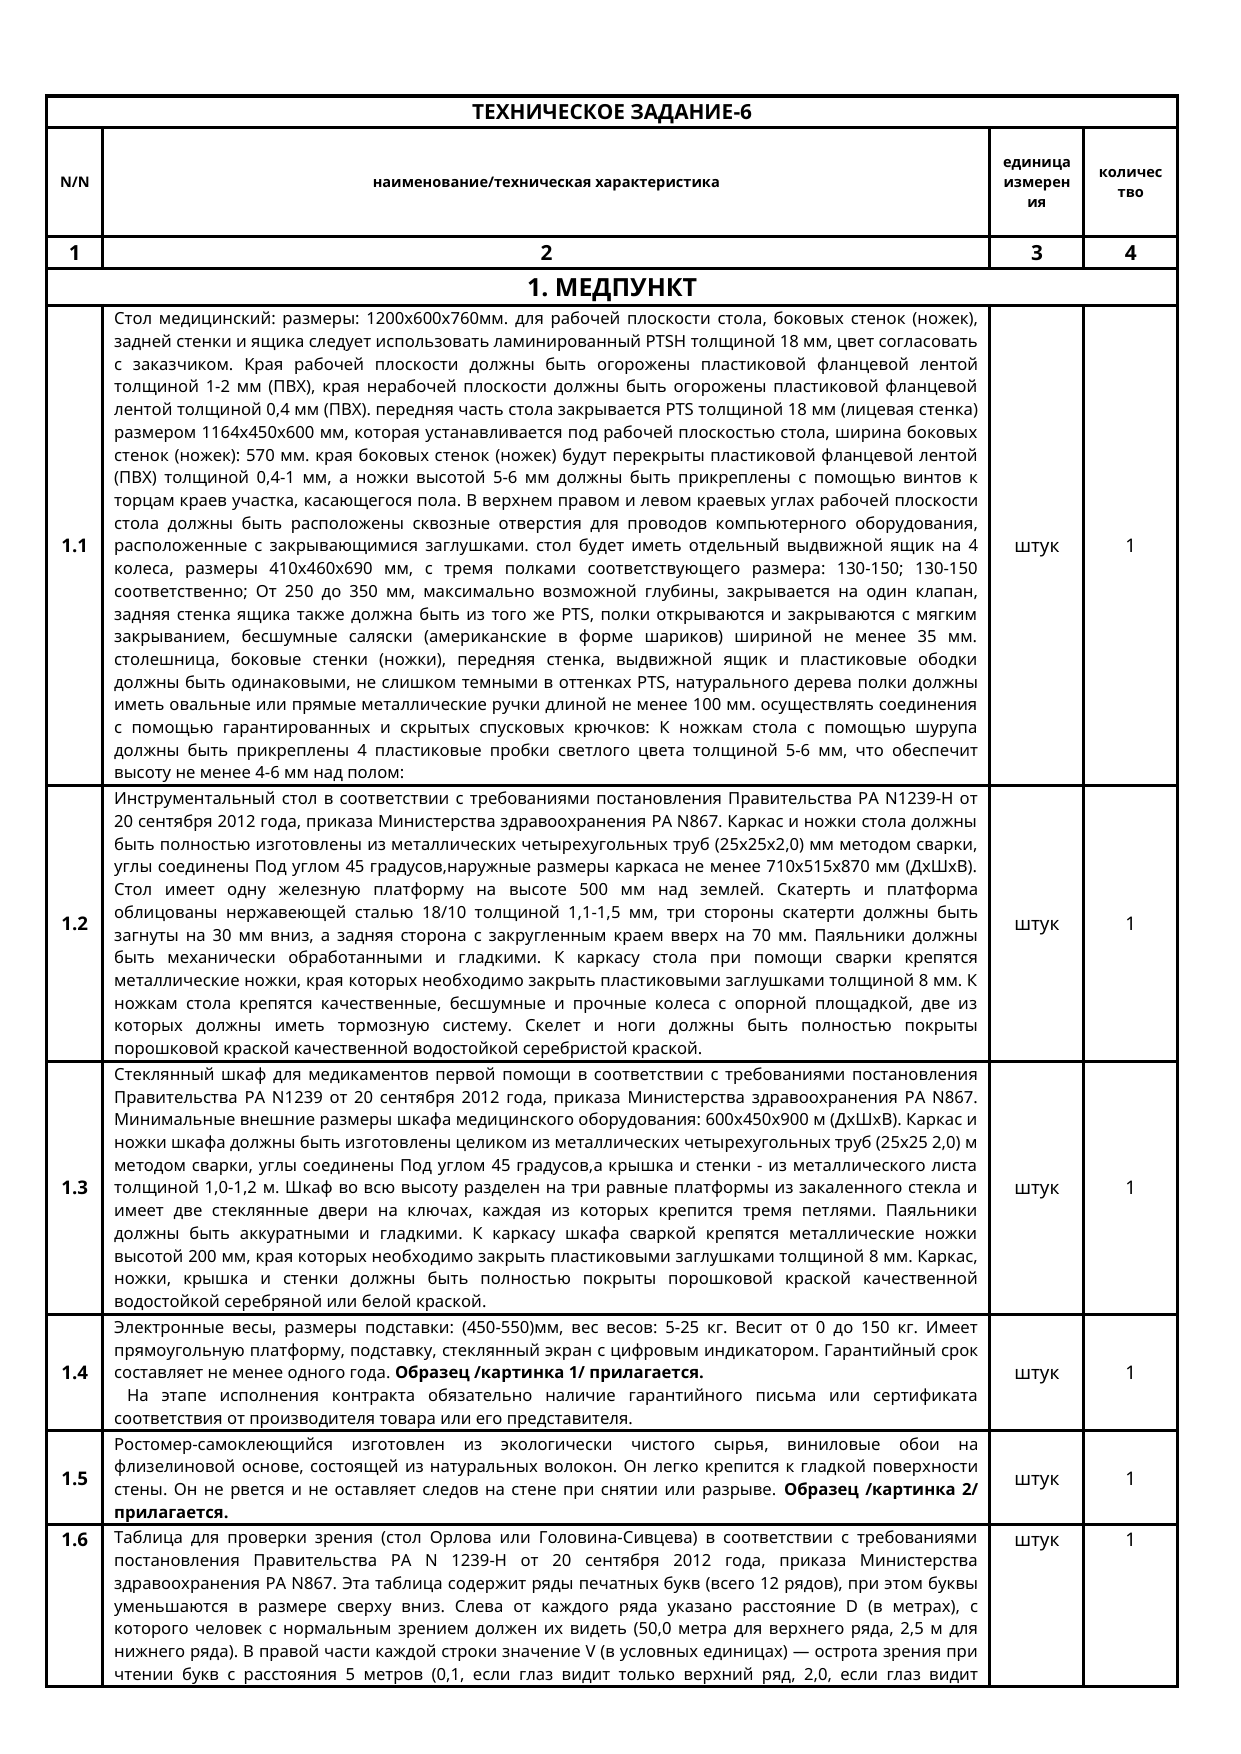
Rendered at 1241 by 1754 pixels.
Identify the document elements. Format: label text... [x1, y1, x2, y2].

table_cell единица измерения [991, 129, 1082, 235]
table_cell штук [991, 307, 1082, 784]
table_cell штук [991, 1063, 1082, 1312]
table_cell Стол медицинский: размеры: 1200х600х760мм. для рабочей плоскости стола, боковых стенок (ножек), задней стенки и ящика следует использовать ламинированный PTSH толщиной 18 мм, цвет согласовать с заказчиком. Края рабочей плоскости должны быть огорожены пластиковой фланцевой лентой толщиной 1-2 мм (ПВХ), края нерабочей плоскости должны быть огорожены пластиковой фланцевой лентой толщиной 0,4 мм (ПВХ). передняя часть стола закрывается PTS толщиной 18 мм (лицевая стенка) размером 1164х450х600 мм, которая устанавливается под рабочей плоскостью стола, ширина боковых стенок (ножек): 570 мм. края боковых стенок (ножек) будут перекрыты пластиковой фланцевой лентой (ПВХ) толщиной 0,4-1 мм, а ножки высотой 5-6 мм должны быть прикреплены с помощью винтов к торцам краев участка, касающегося пола. В верхнем правом и левом краевых углах рабочей плоскости стола должны быть расположены сквозные отверстия для проводов компьютерного оборудования, расположенные с закрывающимися заглушками. стол будет иметь отдельный выдвижной ящик на 4 колеса, размеры 410х460х690 мм, с тремя полками соответствующего размера: 130-150; 130-150 соответственно; От 250 до 350 мм, максимально возможной глубины, закрывается на один клапан, задняя стенка ящика также должна быть из того же PTS, полки открываются и закрываются с мягким закрыванием, бесшумные саляски (американские в форме шариков) шириной не менее 35 мм. столешница, боковые стенки (ножки), передняя стенка, выдвижной ящик и пластиковые ободки должны быть одинаковыми, не слишком темными в оттенках PTS, натурального дерева полки должны иметь овальные или прямые металлические ручки длиной не менее 100 мм. осуществлять соединения с помощью гарантированных и скрытых спусковых крючков: К ножкам стола с помощью шурупа должны быть прикреплены 4 пластиковые пробки светлого цвета толщиной 5-6 мм, что обеспечит высоту не менее 4-6 мм над полом: [104, 307, 988, 784]
table_cell 1.5 [48, 1432, 101, 1523]
table_cell 1.6 [48, 1526, 101, 1685]
table_header ТЕХНИЧЕСКОЕ ЗАДАНИЕ-6 [48, 98, 1176, 126]
table_cell 1 [1085, 1432, 1176, 1523]
table_cell 1 [1085, 1316, 1176, 1429]
table_cell 1.3 [48, 1063, 101, 1312]
table_cell 1.1 [48, 307, 101, 784]
table_cell 1.2 [48, 787, 101, 1059]
table_cell 1 [1085, 1526, 1176, 1685]
table_cell Ростомер-самоклеющийся изготовлен из экологически чистого сырья, виниловые обои на флизелиновой основе, состоящей из натуральных волокон. Он легко крепится к гладкой поверхности стены. Он не рвется и не оставляет следов на стене при снятии или разрыве. Образец /картинка 2/ прилагается. [104, 1432, 988, 1523]
table_cell 1 [48, 238, 101, 267]
table_cell 1.4 [48, 1316, 101, 1429]
table_cell штук [991, 1316, 1082, 1429]
table_cell Электронные весы, размеры подставки: (450-550)мм, вес весов: 5-25 кг. Весит от 0 до 150 кг. Имеет прямоугольную платформу, подставку, стеклянный экран с цифровым индикатором. Гарантийный срок составляет не менее одного года. Образец /картинка 1/ прилагается. На этапе исполнения контракта обязательно наличие гарантийного письма или сертификата соответствия от производителя товара или его представителя. [104, 1316, 988, 1429]
table_cell 1 [1085, 1063, 1176, 1312]
table_cell Инструментальный стол в соответствии с требованиями постановления Правительства РА N1239-Н от 20 сентября 2012 года, приказа Министерства здравоохранения РА N867. Каркас и ножки стола должны быть полностью изготовлены из металлических четырехугольных труб (25х25х2,0) мм методом сварки, углы соединены Под углом 45 градусов,наружные размеры каркаса не менее 710х515х870 мм (ДхШхВ). Стол имеет одну железную платформу на высоте 500 мм над землей. Скатерть и платформа облицованы нержавеющей сталью 18/10 толщиной 1,1-1,5 мм, три стороны скатерти должны быть загнуты на 30 мм вниз, а задняя сторона с закругленным краем вверх на 70 мм. Паяльники должны быть механически обработанными и гладкими. К каркасу стола при помощи сварки крепятся металлические ножки, края которых необходимо закрыть пластиковыми заглушками толщиной 8 мм. К ножкам стола крепятся качественные, бесшумные и прочные колеса с опорной площадкой, две из которых должны иметь тормозную систему. Скелет и ноги должны быть полностью покрыты порошковой краской качественной водостойкой серебристой краской. [104, 787, 988, 1059]
table_cell наименование/техническая характеристика [104, 129, 988, 235]
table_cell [104, 1526, 988, 1685]
table_cell 1 [1085, 307, 1176, 784]
table_cell 4 [1085, 238, 1176, 267]
table_cell штук [991, 1432, 1082, 1523]
table_cell 3 [991, 238, 1082, 267]
table_cell Стеклянный шкаф для медикаментов первой помощи в соответствии с требованиями постановления Правительства РА N1239 от 20 сентября 2012 года, приказа Министерства здравоохранения РА N867. Минимальные внешние размеры шкафа медицинского оборудования: 600х450х900 м (ДхШхВ). Каркас и ножки шкафа должны быть изготовлены целиком из металлических четырехугольных труб (25х25 2,0) м методом сварки, углы соединены Под углом 45 градусов,а крышка и стенки - из металлического листа толщиной 1,0-1,2 м. Шкаф во всю высоту разделен на три равные платформы из закаленного стекла и имеет две стеклянные двери на ключах, каждая из которых крепится тремя петлями. Паяльники должны быть аккуратными и гладкими. К каркасу шкафа сваркой крепятся металлические ножки высотой 200 мм, края которых необходимо закрыть пластиковыми заглушками толщиной 8 мм. Каркас, ножки, крышка и стенки должны быть полностью покрыты порошковой краской качественной водостойкой серебряной или белой краской. [104, 1063, 988, 1312]
table_cell 2 [104, 238, 988, 267]
table_cell штук [991, 787, 1082, 1059]
table_cell штук [991, 1526, 1082, 1685]
table_cell N/N [48, 129, 101, 235]
table_cell 1 [1085, 787, 1176, 1059]
table_cell 1. МЕДПУНКТ [48, 270, 1176, 304]
table_cell количество [1085, 129, 1176, 235]
